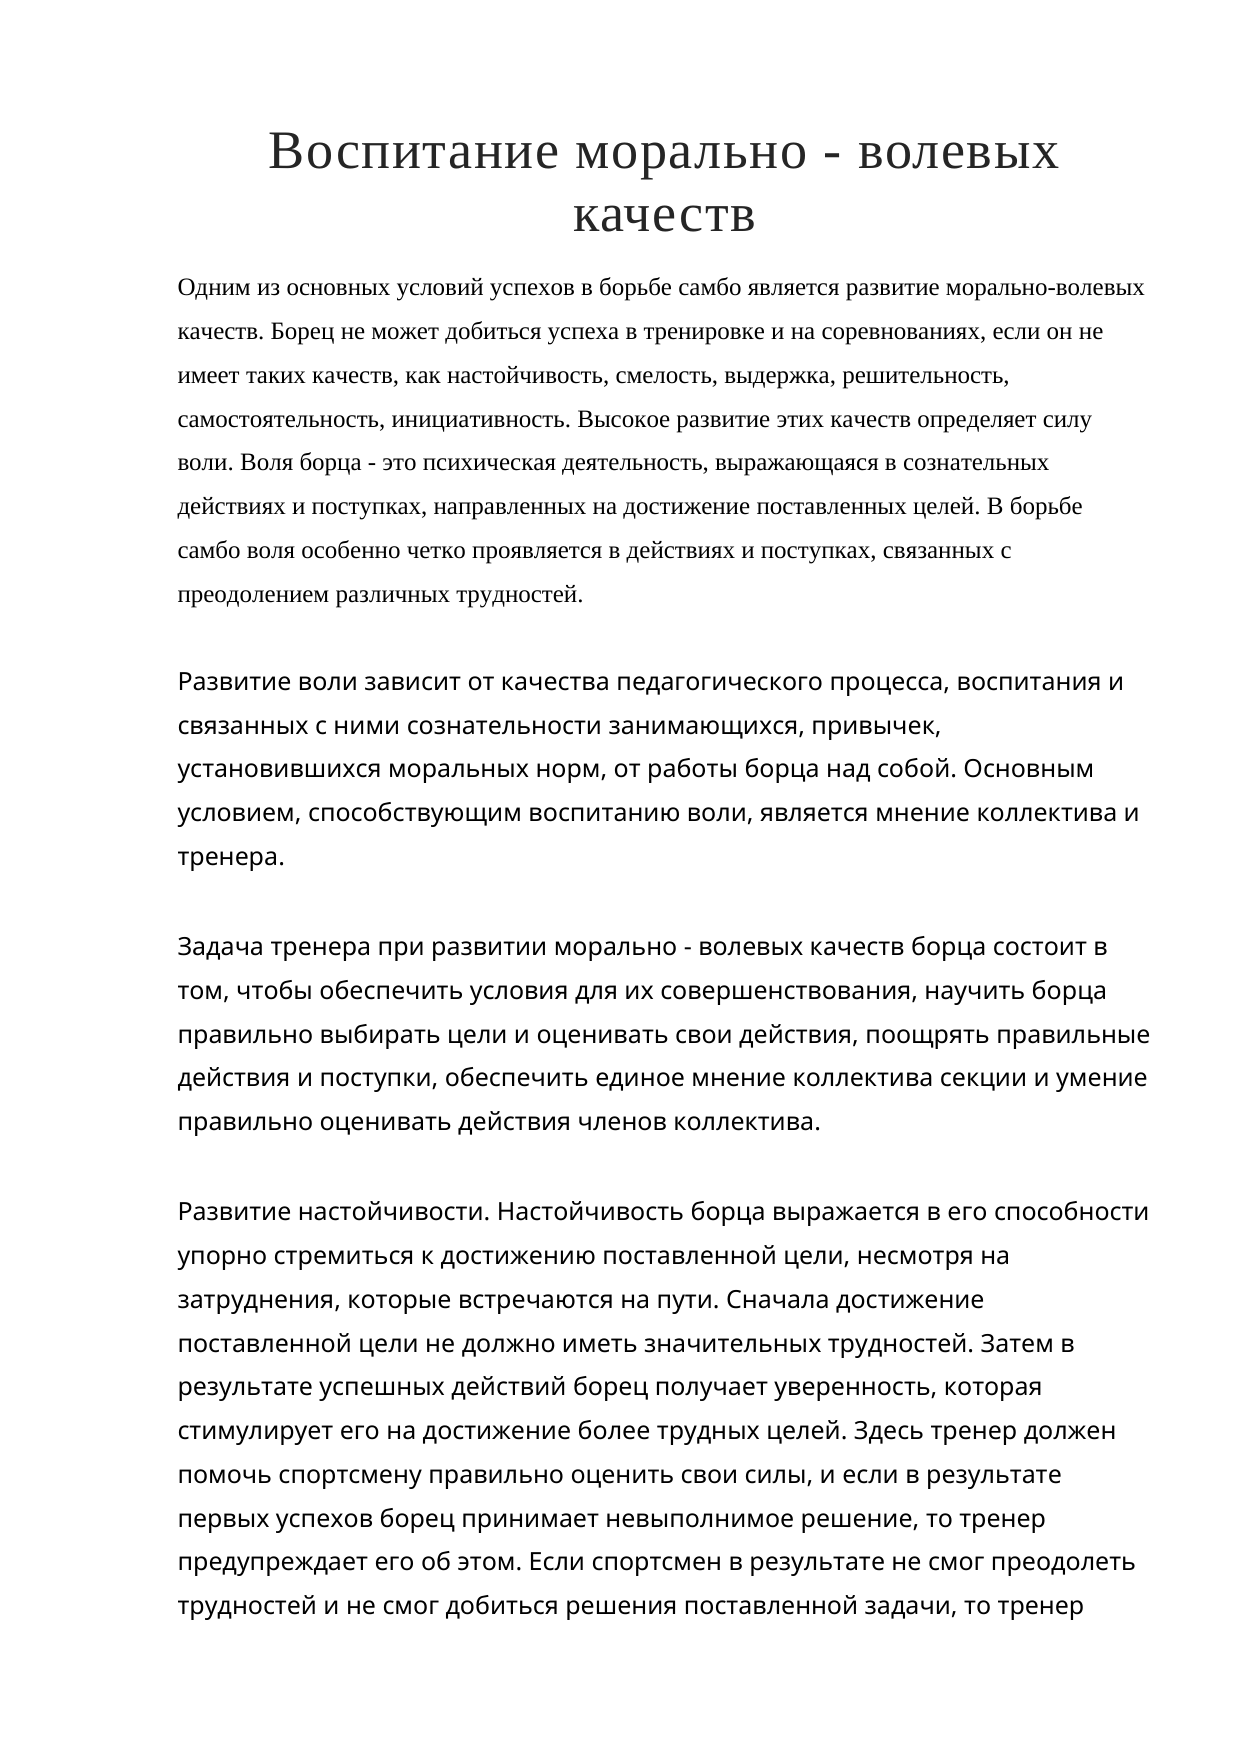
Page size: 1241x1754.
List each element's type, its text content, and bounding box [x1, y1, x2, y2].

text Задача тренера при развитии морально - волевых качеств борца состоит в том, чтобы обеспечить условия для их совершенствования, научить борца правильно выбирать цели и оценивать свои действия, поощрять правильные действия и поступки, обеспечить единое мнение коллектива секции и умение правильно оценивать действия членов коллектива. [177, 919, 1152, 1138]
text Одним из основных условий успехов в борьбе самбо является развитие морально-волевых качеств. Борец не может добиться успеха в тренировке и на соревнованиях, если он не имеет таких качеств, как настойчивость, смелость, выдержка, решительность, самостоятельность, инициативность. Высокое развитие этих качеств определяет силу воли. Воля борца - это психическая деятельность, выражающаяся в сознательных действиях и поступках, направленных на достижение поставленных целей. В борьбе самбо воля особенно четко проявляется в действиях и поступках, связанных с преодолением различных трудностей. [177, 257, 1152, 607]
text Воспитание морально - волевых качеств [177, 118, 1152, 243]
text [177, 1184, 1152, 1622]
text Развитие воли зависит от качества педагогического процесса, воспитания и связанных с ними сознательности занимающихся, привычек, установившихся моральных норм, от работы борца над собой. Основным условием, способствующим воспитанию воли, является мнение коллектива и тренера. [177, 654, 1152, 873]
